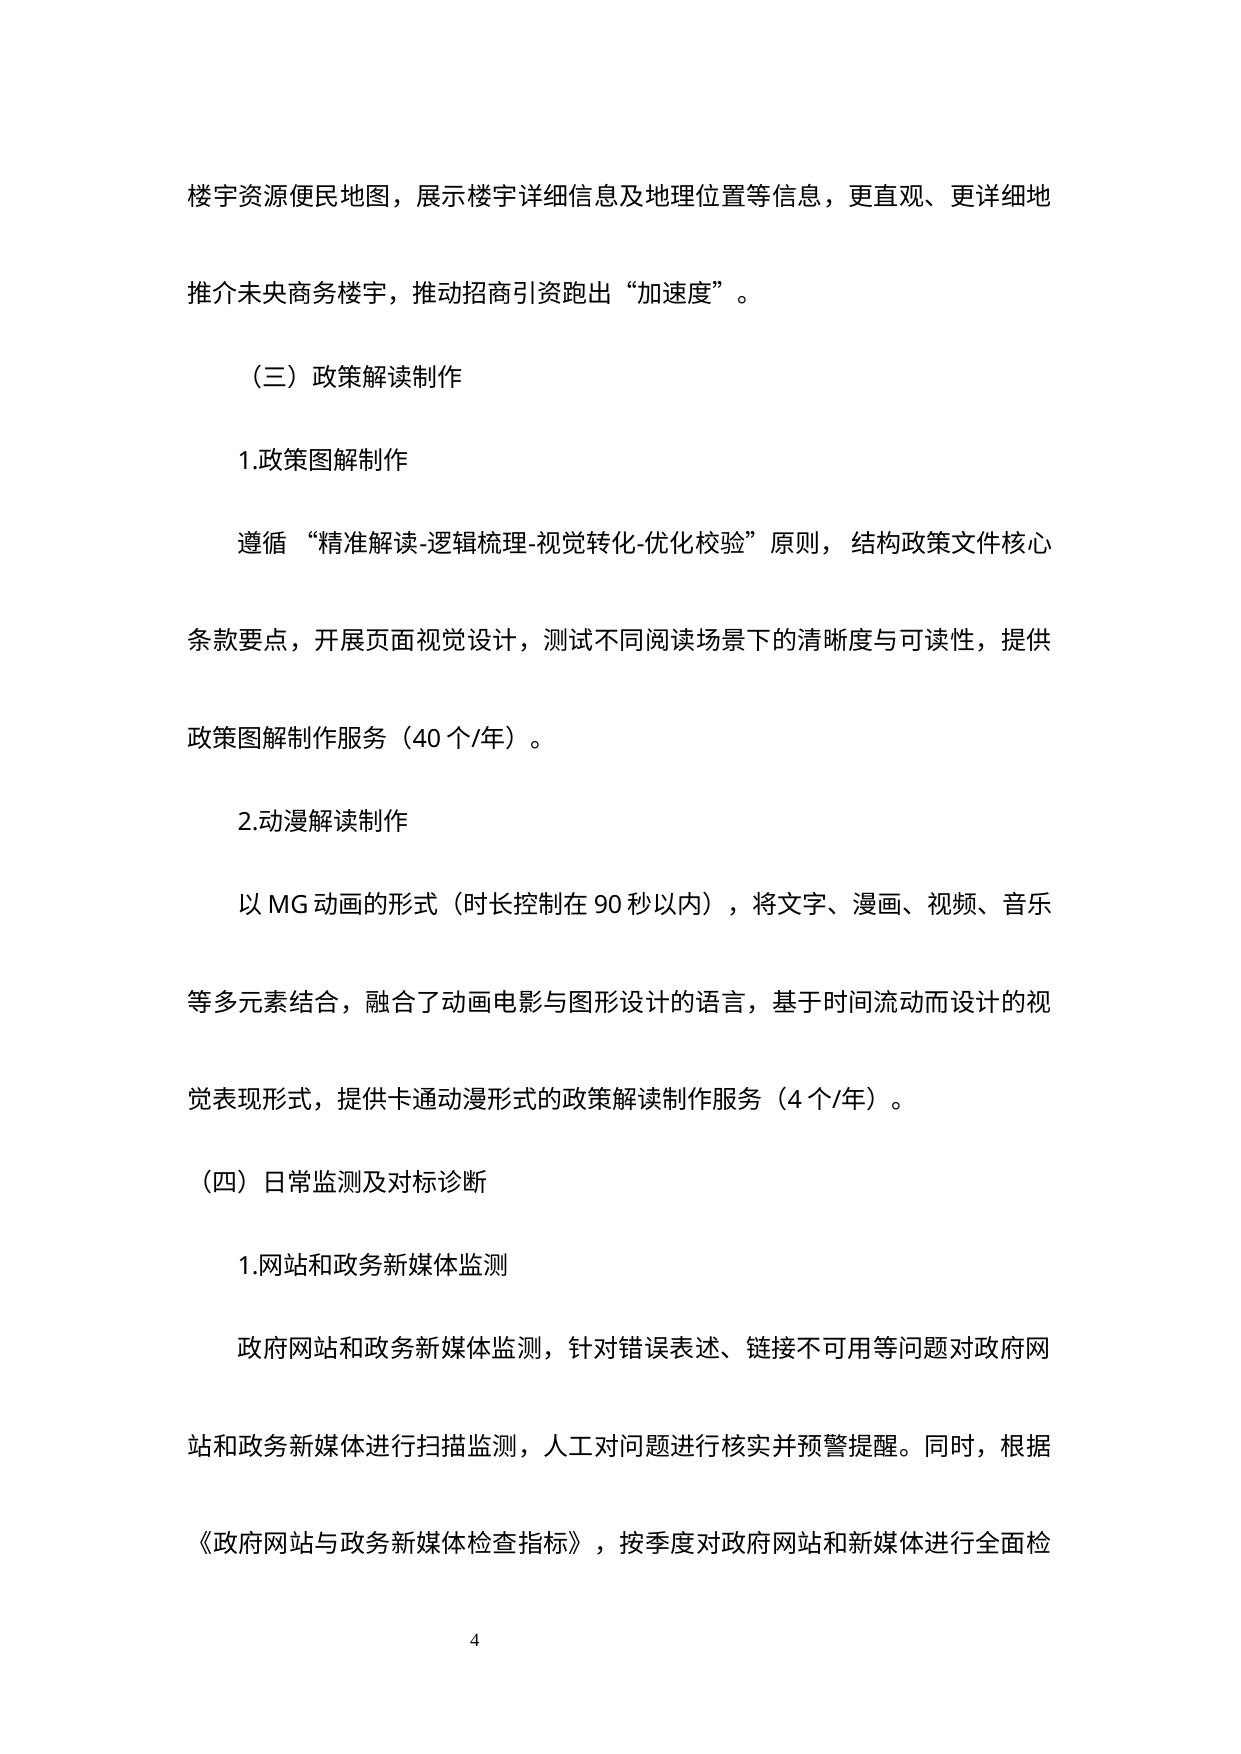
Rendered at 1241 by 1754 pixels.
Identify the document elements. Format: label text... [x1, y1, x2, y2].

text （三）政策解读制作 [187, 343, 1053, 408]
text 1.网站和政务新媒体监测 [187, 1231, 1053, 1296]
text 1.政策图解制作 [187, 426, 1053, 491]
text 以MG动画的形式（时长控制在90秒以内），将文字、漫画、视频、音乐等多元素结合，融合了动画电影与图形设计的语言，基于时间流动而设计的视觉表现形式，提供卡通动漫形式的政策解读制作服务（4个/年）。 [187, 870, 1053, 1130]
text 遵循 “精准解读-逻辑梳理-视觉转化-优化校验”原则， 结构政策文件核心条款要点，开展页面视觉设计，测试不同阅读场景下的清晰度与可读性，提供政策图解制作服务（40个/年）。 [187, 509, 1053, 769]
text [187, 162, 1053, 324]
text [187, 1314, 1053, 1574]
text （四）日常监测及对标诊断 [187, 1148, 1053, 1213]
text 2.动漫解读制作 [187, 787, 1053, 852]
